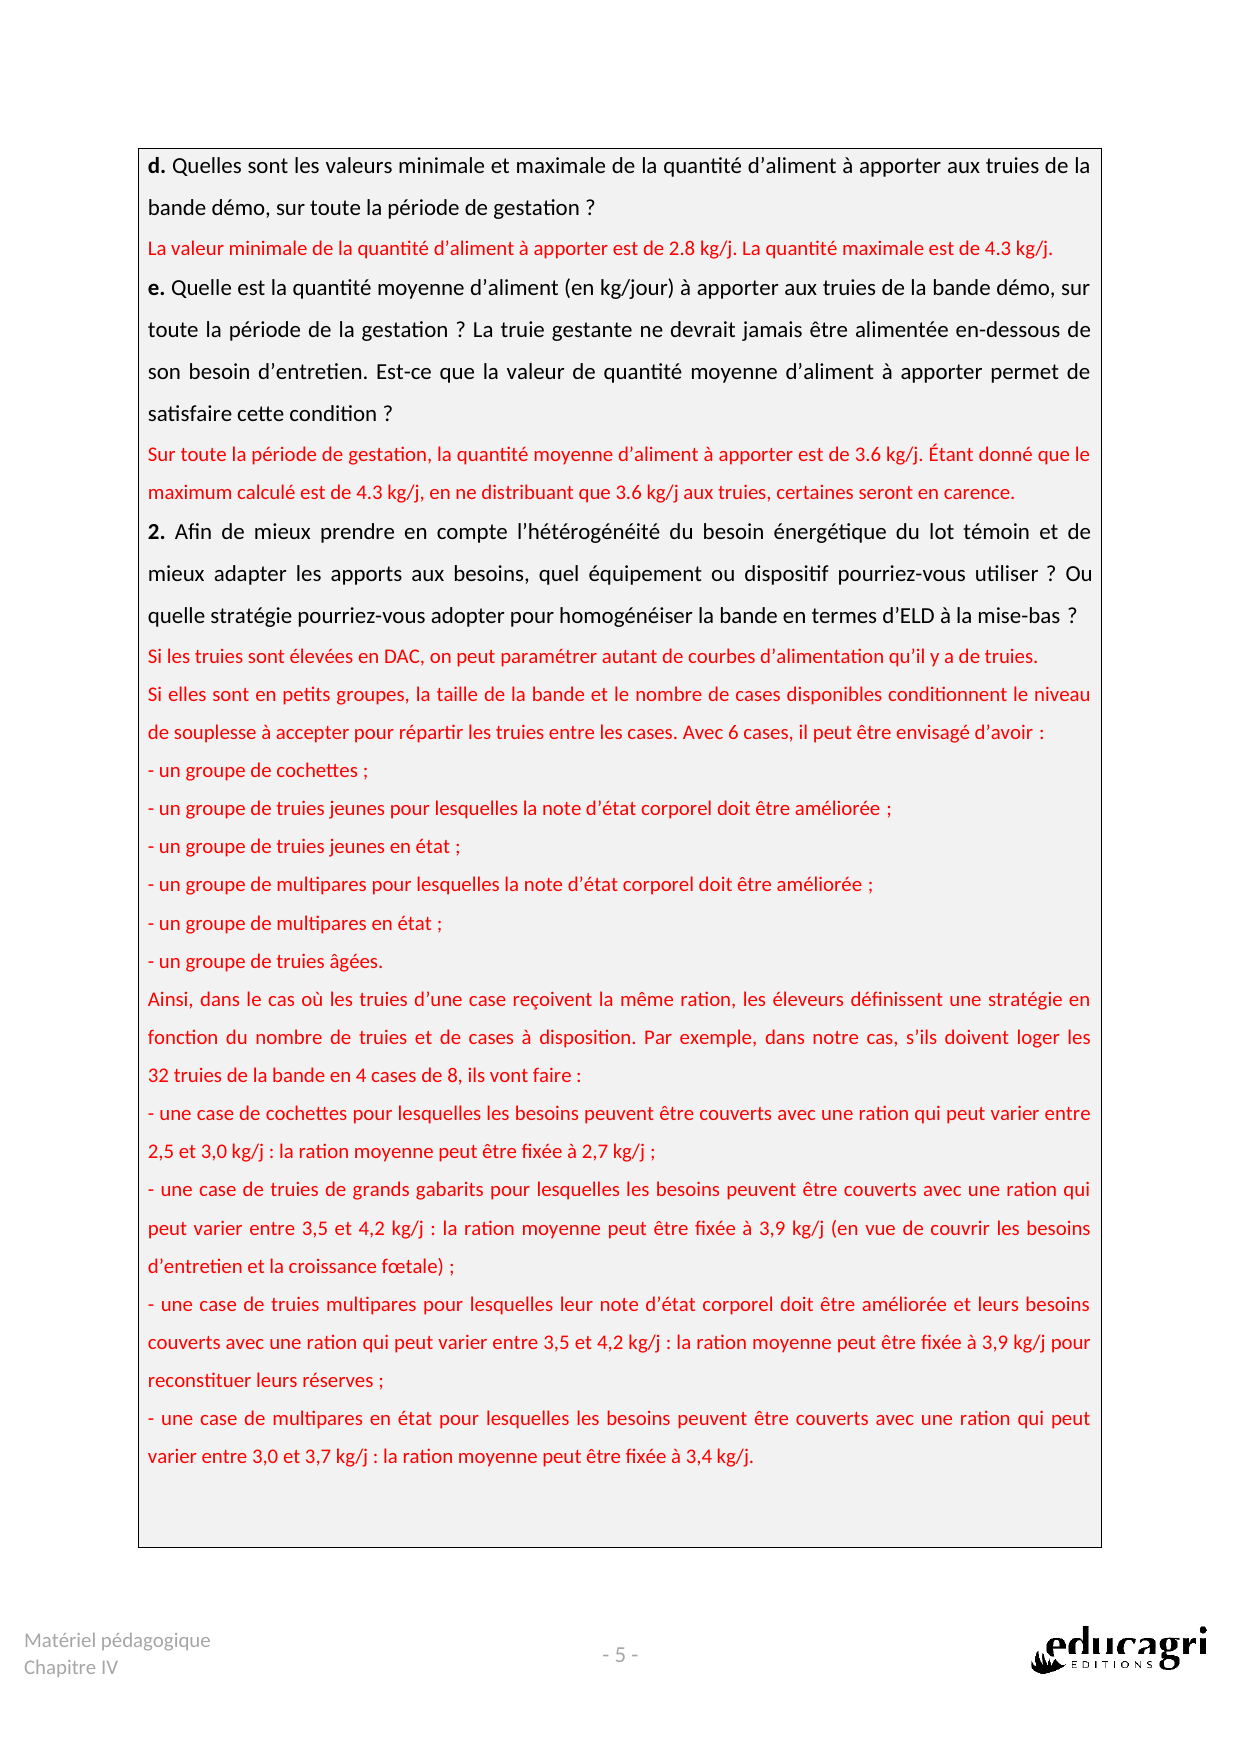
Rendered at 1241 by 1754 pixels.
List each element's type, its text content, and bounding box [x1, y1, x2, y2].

text - une case de multipares en état pour lesquelles les besoins peuvent être couverts avec une ration qui peut varier entre 3,0 et 3,7 kg/j : la ration moyenne peut être fixée à 3,4 kg/j. [139, 1402, 1101, 1469]
text Ainsi, dans le cas où les truies d’une case reçoivent la même ration, les éleveurs définissent une stratégie en fonction du nombre de truies et de cases à disposition. Par exemple, dans notre cas, s’ils doivent loger les 32 truies de la bande en 4 cases de 8, ils vont faire : [139, 983, 1101, 1088]
text d. Quelles sont les valeurs minimale et maximale de la quantité d’aliment à apporter aux truies de la bande démo, sur toute la période de gestation ? [139, 149, 1101, 221]
text Sur toute la période de gestation, la quantité moyenne d’aliment à apporter est de 3.6 kg/j. Étant donné que le maximum calculé est de 4.3 kg/j, en ne distribuant que 3.6 kg/j aux truies, certaines seront en carence. [139, 438, 1101, 504]
text - un groupe de truies âgées. [139, 945, 1101, 973]
text - un groupe de truies jeunes pour lesquelles la note d’état corporel doit être améliorée ; [139, 792, 1101, 821]
text - un groupe de multipares pour lesquelles la note d’état corporel doit être améliorée ; [139, 868, 1101, 897]
picture [1023, 1620, 1214, 1681]
text Si elles sont en petits groupes, la taille de la bande et le nombre de cases disponibles conditionnent le niveau de souplesse à accepter pour répartir les truies entre les cases. Avec 6 cases, il peut être envisagé d’avoir : [139, 678, 1101, 744]
text - un groupe de truies jeunes en état ; [139, 830, 1101, 859]
text - une case de truies multipares pour lesquelles leur note d’état corporel doit être améliorée et leurs besoins couverts avec une ration qui peut varier entre 3,5 et 4,2 kg/j : la ration moyenne peut être fixée à 3,9 kg/j pour reconstituer leurs réserves ; [139, 1288, 1101, 1393]
text - un groupe de cochettes ; [139, 754, 1101, 783]
text Si les truies sont élevées en DAC, on peut paramétrer autant de courbes d’alimentation qu’il y a de truies. [139, 640, 1101, 668]
text - une case de cochettes pour lesquelles les besoins peuvent être couverts avec une ration qui peut varier entre 2,5 et 3,0 kg/j : la ration moyenne peut être fixée à 2,7 kg/j ; [139, 1097, 1101, 1164]
text - une case de truies de grands gabarits pour lesquelles les besoins peuvent être couverts avec une ration qui peut varier entre 3,5 et 4,2 kg/j : la ration moyenne peut être fixée à 3,9 kg/j (en vue de couvrir les besoins d’entretien et la croissance fœtale) ; [139, 1173, 1101, 1278]
text 2. Afin de mieux prendre en compte l’hétérogénéité du besoin énergétique du lot témoin et de mieux adapter les apports aux besoins, quel équipement ou dispositif pourriez-vous utiliser ? Ou quelle stratégie pourriez-vous adopter pour homogénéiser la bande en termes d’ELD à la mise-bas ? [139, 514, 1101, 629]
text - un groupe de multipares en état ; [139, 907, 1101, 935]
text e. Quelle est la quantité moyenne d’aliment (en kg/jour) à apporter aux truies de la bande démo, sur toute la période de la gestation ? La truie gestante ne devrait jamais être alimentée en-dessous de son besoin d’entretien. Est-ce que la valeur de quantité moyenne d’aliment à apporter permet de satisfaire cette condition ? [139, 270, 1101, 427]
text La valeur minimale de la quantité d’aliment à apporter est de 2.8 kg/j. La quantité maximale est de 4.3 kg/j. [139, 232, 1101, 260]
